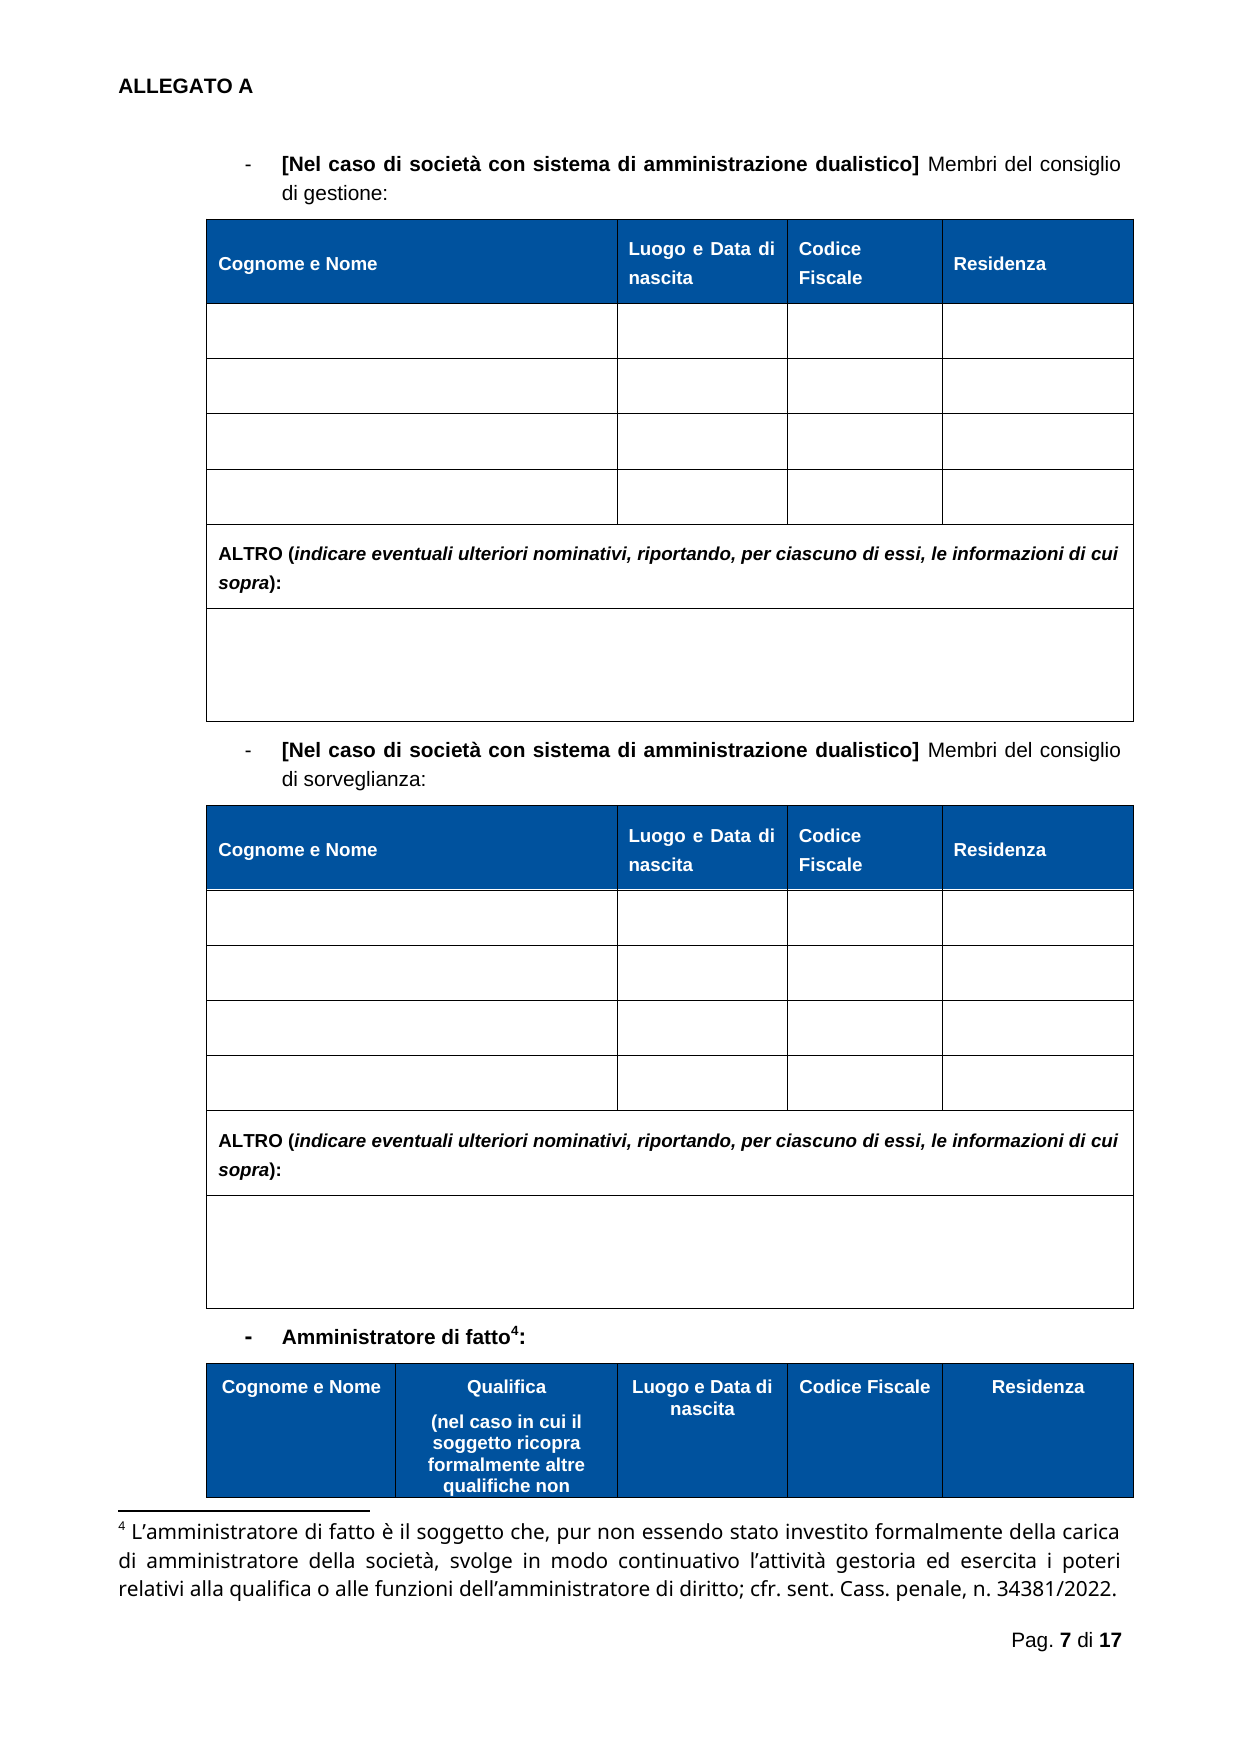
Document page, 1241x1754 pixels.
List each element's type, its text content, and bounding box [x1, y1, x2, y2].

table_cell [207, 1196, 1133, 1308]
table_cell [618, 470, 787, 524]
table_cell [788, 470, 942, 524]
table_cell [788, 1001, 942, 1055]
table_cell [943, 359, 1133, 413]
table_cell [207, 414, 617, 468]
list [Nel caso di società con sistema di amministrazione dualistico] Membri del consiglio di gestione: [244, 148, 1121, 206]
table_header Residenza [943, 806, 1133, 889]
table_cell [943, 946, 1133, 1000]
table_cell [943, 470, 1133, 524]
table_header Luogo e Data di nascita [618, 806, 787, 889]
table_cell [788, 946, 942, 1000]
table_cell [618, 359, 787, 413]
table_header Luogo e Data di nascita [618, 220, 787, 303]
table_cell [207, 359, 617, 413]
table_cell [207, 1056, 617, 1110]
table_cell [788, 891, 942, 945]
table_header Codice Fiscale [788, 806, 942, 889]
table_cell [943, 1001, 1133, 1055]
table_header Residenza [943, 1364, 1133, 1497]
table_header Residenza [943, 220, 1133, 303]
table_cell [788, 414, 942, 468]
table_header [618, 1364, 787, 1497]
table_cell [207, 470, 617, 524]
list Amministratore di fatto: [244, 1321, 1121, 1350]
table_cell [943, 891, 1133, 945]
table_cell [788, 359, 942, 413]
table_cell [788, 1056, 942, 1110]
table_cell [943, 304, 1133, 358]
table_cell [943, 414, 1133, 468]
table_cell [788, 304, 942, 358]
table_cell [618, 304, 787, 358]
table_header Codice Fiscale [788, 1364, 942, 1497]
table_cell [943, 1056, 1133, 1110]
table_header Cognome e Nome [207, 1364, 395, 1497]
table_cell [618, 414, 787, 468]
table_cell [207, 1001, 617, 1055]
table_cell [207, 304, 617, 358]
table_cell [207, 946, 617, 1000]
table_header Cognome e Nome [207, 806, 617, 889]
table_cell [207, 891, 617, 945]
table_cell [618, 1056, 787, 1110]
table_header Codice Fiscale [788, 220, 942, 303]
table_cell [207, 609, 1133, 721]
table_cell [618, 1001, 787, 1055]
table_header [396, 1364, 617, 1497]
table_cell [618, 946, 787, 1000]
list [Nel caso di società con sistema di amministrazione dualistico] Membri del consiglio di sorveglianza: [244, 734, 1121, 793]
table_cell ALTRO (indicare eventuali ulteriori nominativi, riportando, per ciascuno di essi, le informazioni di cui sopra): [207, 1111, 1133, 1195]
table_cell ALTRO (indicare eventuali ulteriori nominativi, riportando, per ciascuno di essi, le informazioni di cui sopra): [207, 525, 1133, 608]
table_header Cognome e Nome [207, 220, 617, 303]
table_cell [618, 891, 787, 945]
